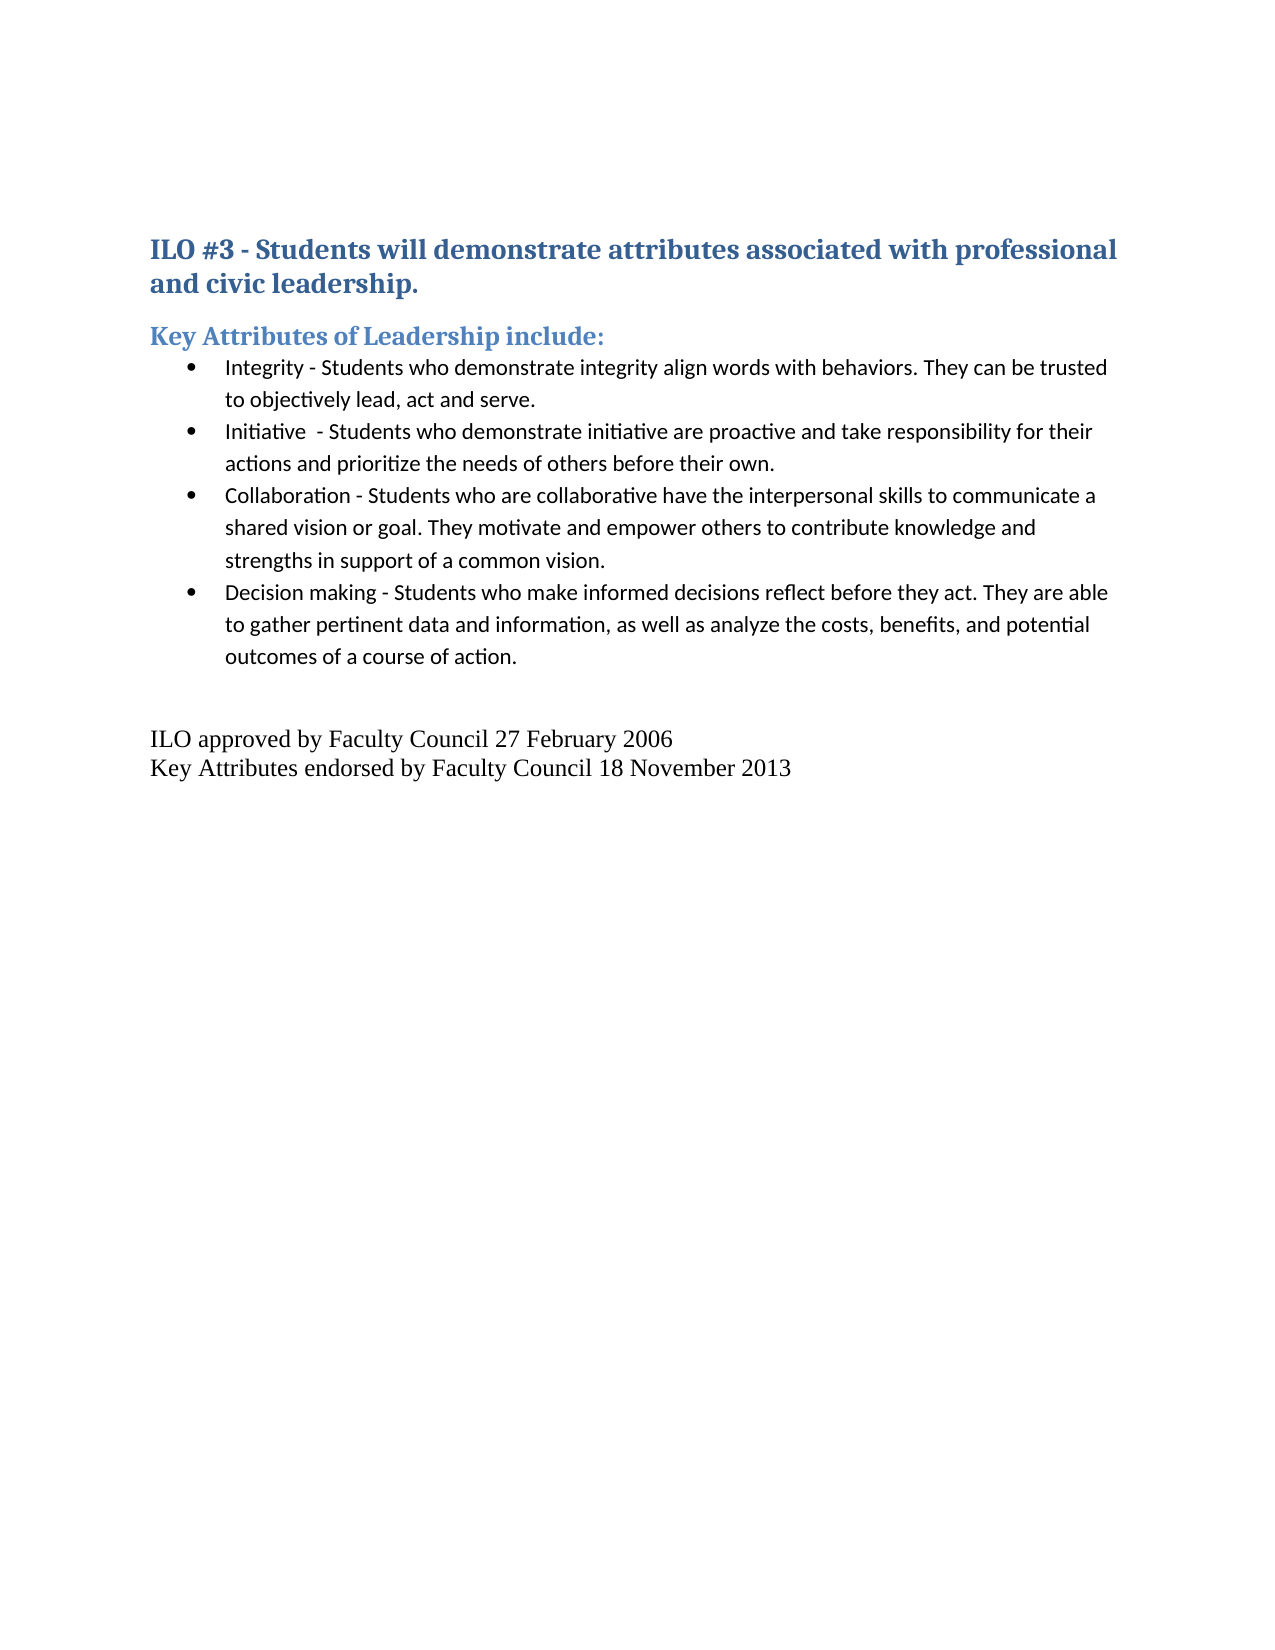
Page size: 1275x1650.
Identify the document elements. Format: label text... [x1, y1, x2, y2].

subtitle Key Attributes of Leadership include: [150, 321, 1125, 353]
list Integrity - Students who demonstrate integrity align words with behaviors. They can be trusted to objectively lead, act and serve. [187, 353, 1125, 413]
list Decision making - Students who make informed decisions reflect before they act. They are able to gather pertinent data and information, as well as analyze the costs, benefits, and potential outcomes of a course of action. [187, 578, 1125, 670]
list Collaboration - Students who are collaborative have the interpersonal skills to communicate a shared vision or goal. They motivate and empower others to contribute knowledge and strengths in support of a common vision. [187, 481, 1125, 574]
subtitle ILO #3 - Students will demonstrate attributes associated with professional and civic leadership. [150, 233, 1125, 301]
text Key Attributes endorsed by Faculty Council 18 November 2013 [150, 753, 1125, 782]
list Initiative - Students who demonstrate initiative are proactive and take responsibility for their actions and prioritize the needs of others before their own. [187, 417, 1125, 477]
text ILO approved by Faculty Council 27 February 2006 [150, 724, 1125, 753]
